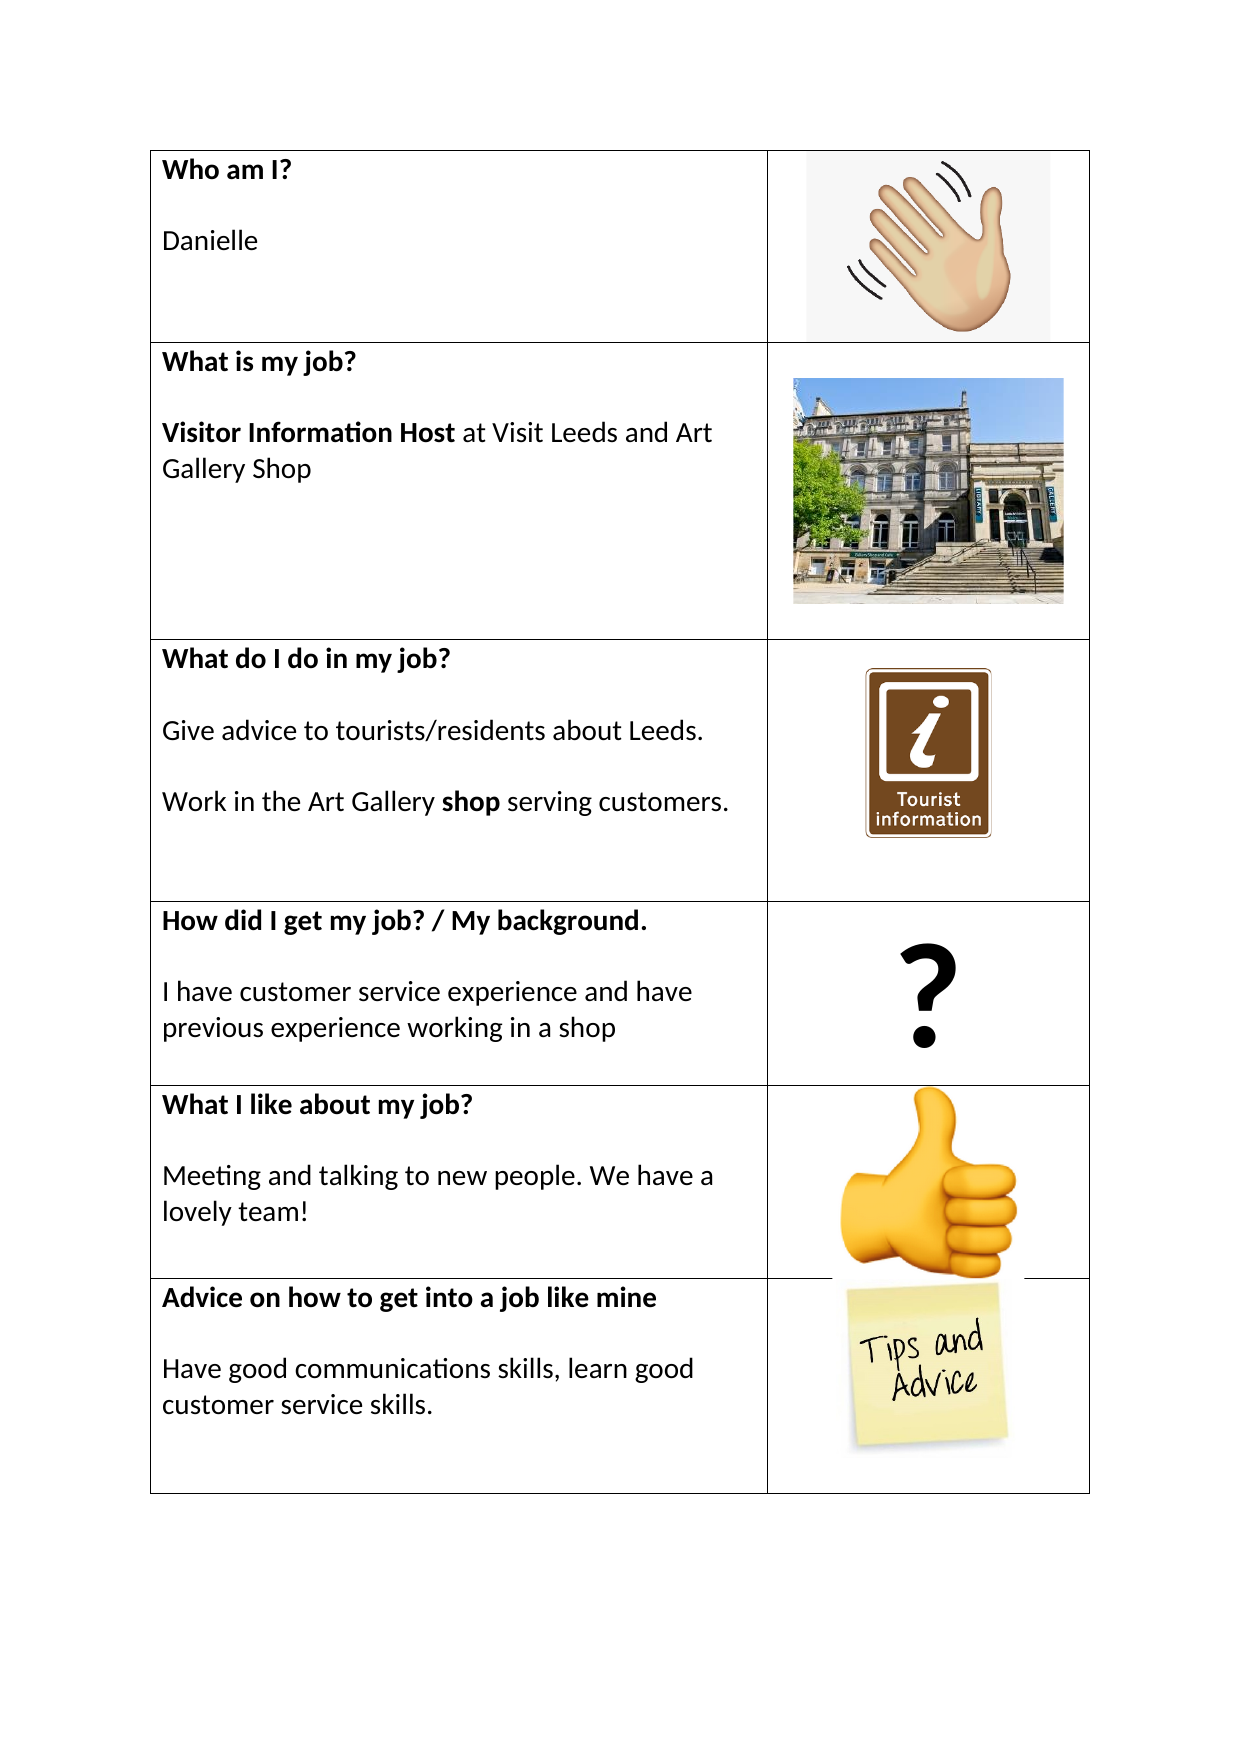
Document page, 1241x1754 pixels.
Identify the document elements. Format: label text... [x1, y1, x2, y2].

table_cell Advice on how to get into a job like mine Have good communications skills, learn good customer service skills. [151, 1279, 767, 1493]
table_cell [768, 343, 1089, 639]
table_cell What do I do in my job? Give advice to tourists/residents about Leeds. Work in the Art Gallery shop serving customers. [151, 640, 767, 901]
table_cell ? [768, 902, 1089, 1085]
table_cell [768, 1086, 832, 1278]
table_cell How did I get my job? / My background. I have customer service experience and have previous experience working in a shop [151, 902, 767, 1085]
picture [832, 1086, 1025, 1458]
picture [806, 151, 1051, 342]
table_header [1051, 151, 1089, 342]
table_cell [1025, 1086, 1089, 1278]
table_header Who am I? Danielle [151, 151, 767, 342]
table_cell [768, 640, 1089, 901]
table_cell [768, 1279, 1089, 1493]
picture [793, 378, 1064, 604]
table_cell What I like about my job? Meeting and talking to new people. We have a lovely team! [151, 1086, 767, 1278]
table_cell What is my job? Visitor Information Host at Visit Leeds and Art Gallery Shop [151, 343, 767, 639]
picture [865, 668, 992, 838]
table_header [768, 151, 806, 342]
